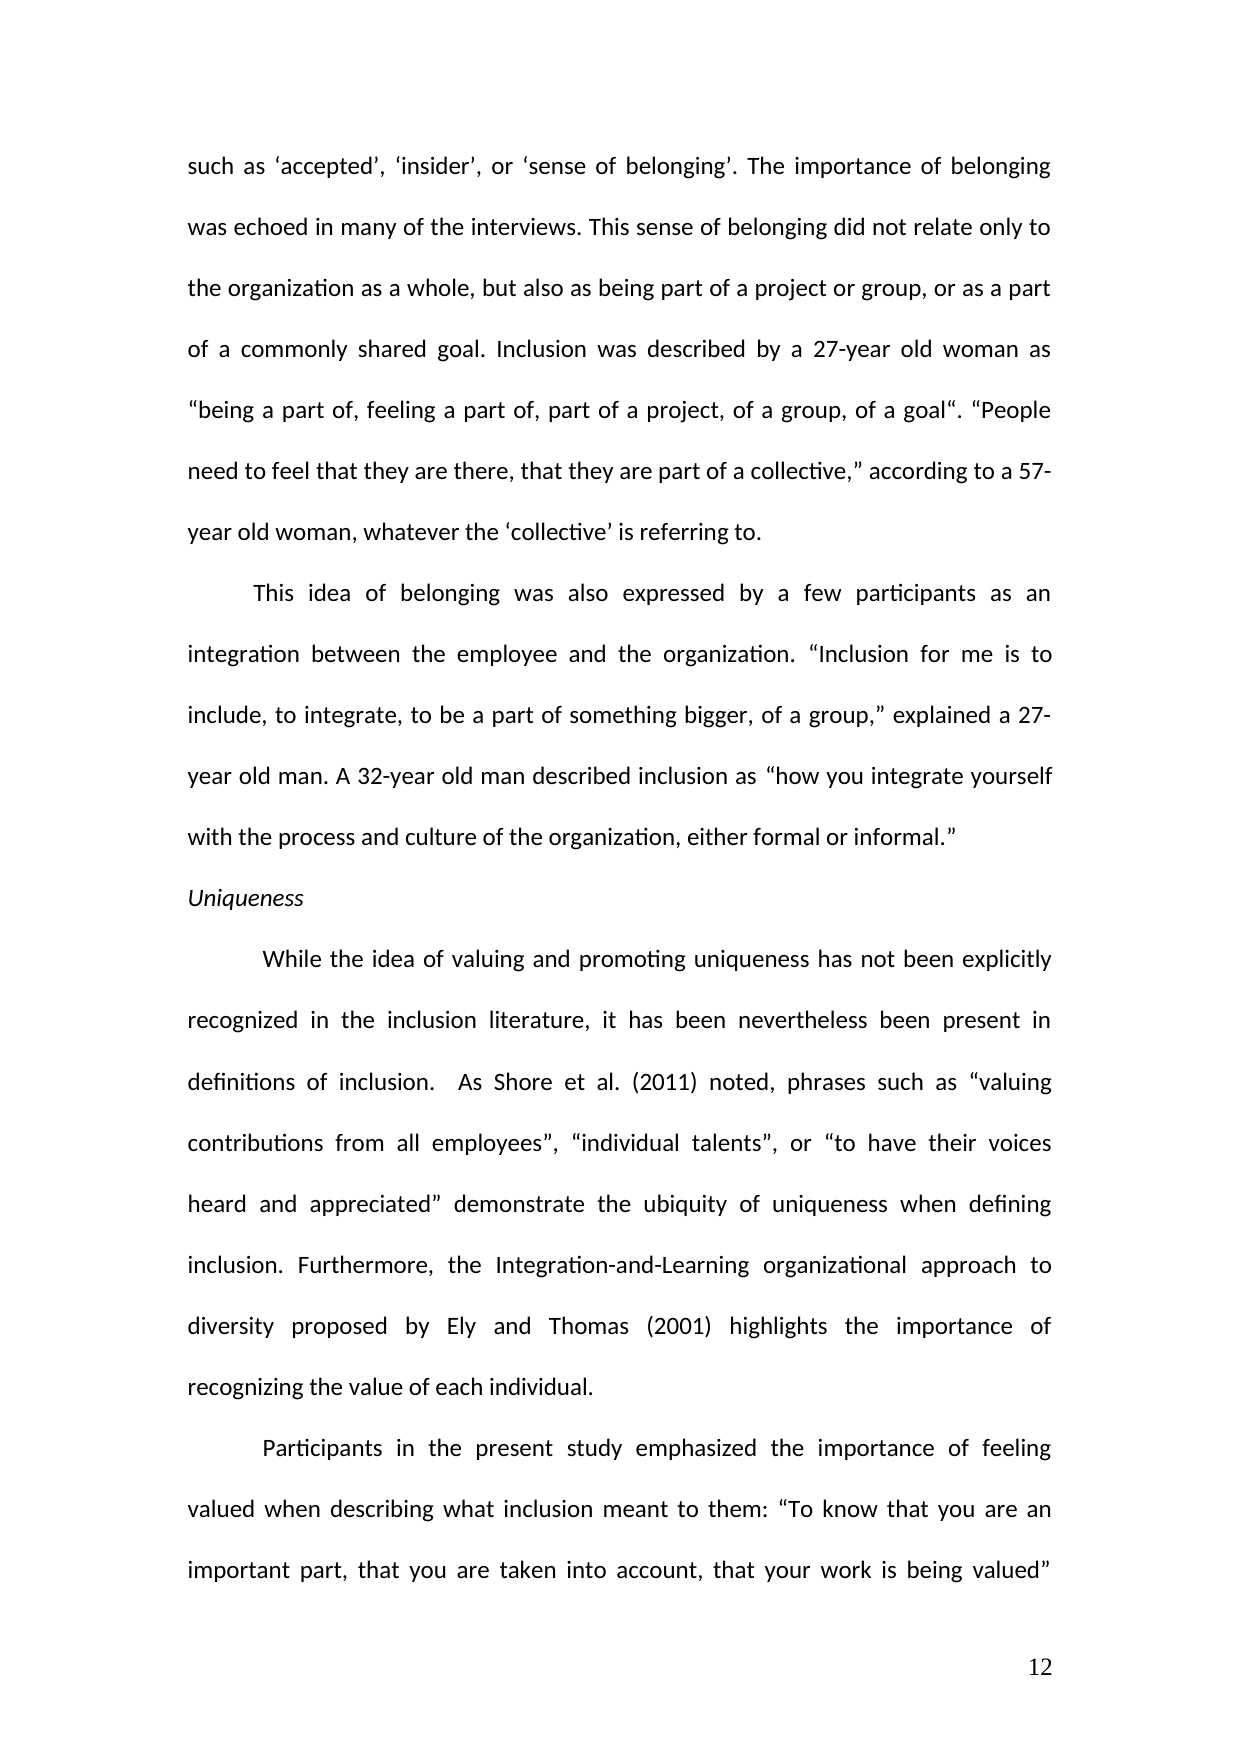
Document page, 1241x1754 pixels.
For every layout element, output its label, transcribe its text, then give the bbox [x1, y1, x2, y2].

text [187, 1432, 1053, 1584]
text While the idea of valuing and promoting uniqueness has not been explicitly recognized in the inclusion literature, it has been nevertheless been present in definitions of inclusion. As Shore et al. (2011) noted, phrases such as “valuing contributions from all employees”, “individual talents”, or “to have their voices heard and appreciated” demonstrate the ubiquity of uniqueness when defining inclusion. Furthermore, the Integration-and-Learning organizational approach to diversity proposed by Ely and Thomas (2001) highlights the importance of recognizing the value of each individual. [187, 943, 1053, 1401]
text This idea of belonging was also expressed by a few participants as an integration between the employee and the organization. “Inclusion for me is to include, to integrate, to be a part of something bigger, of a group,” explained a 27-year old man. A 32-year old man described inclusion as “how you integrate yourself with the process and culture of the organization, either formal or informal.” [187, 577, 1053, 852]
text Uniqueness [187, 882, 1053, 913]
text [187, 150, 1053, 547]
